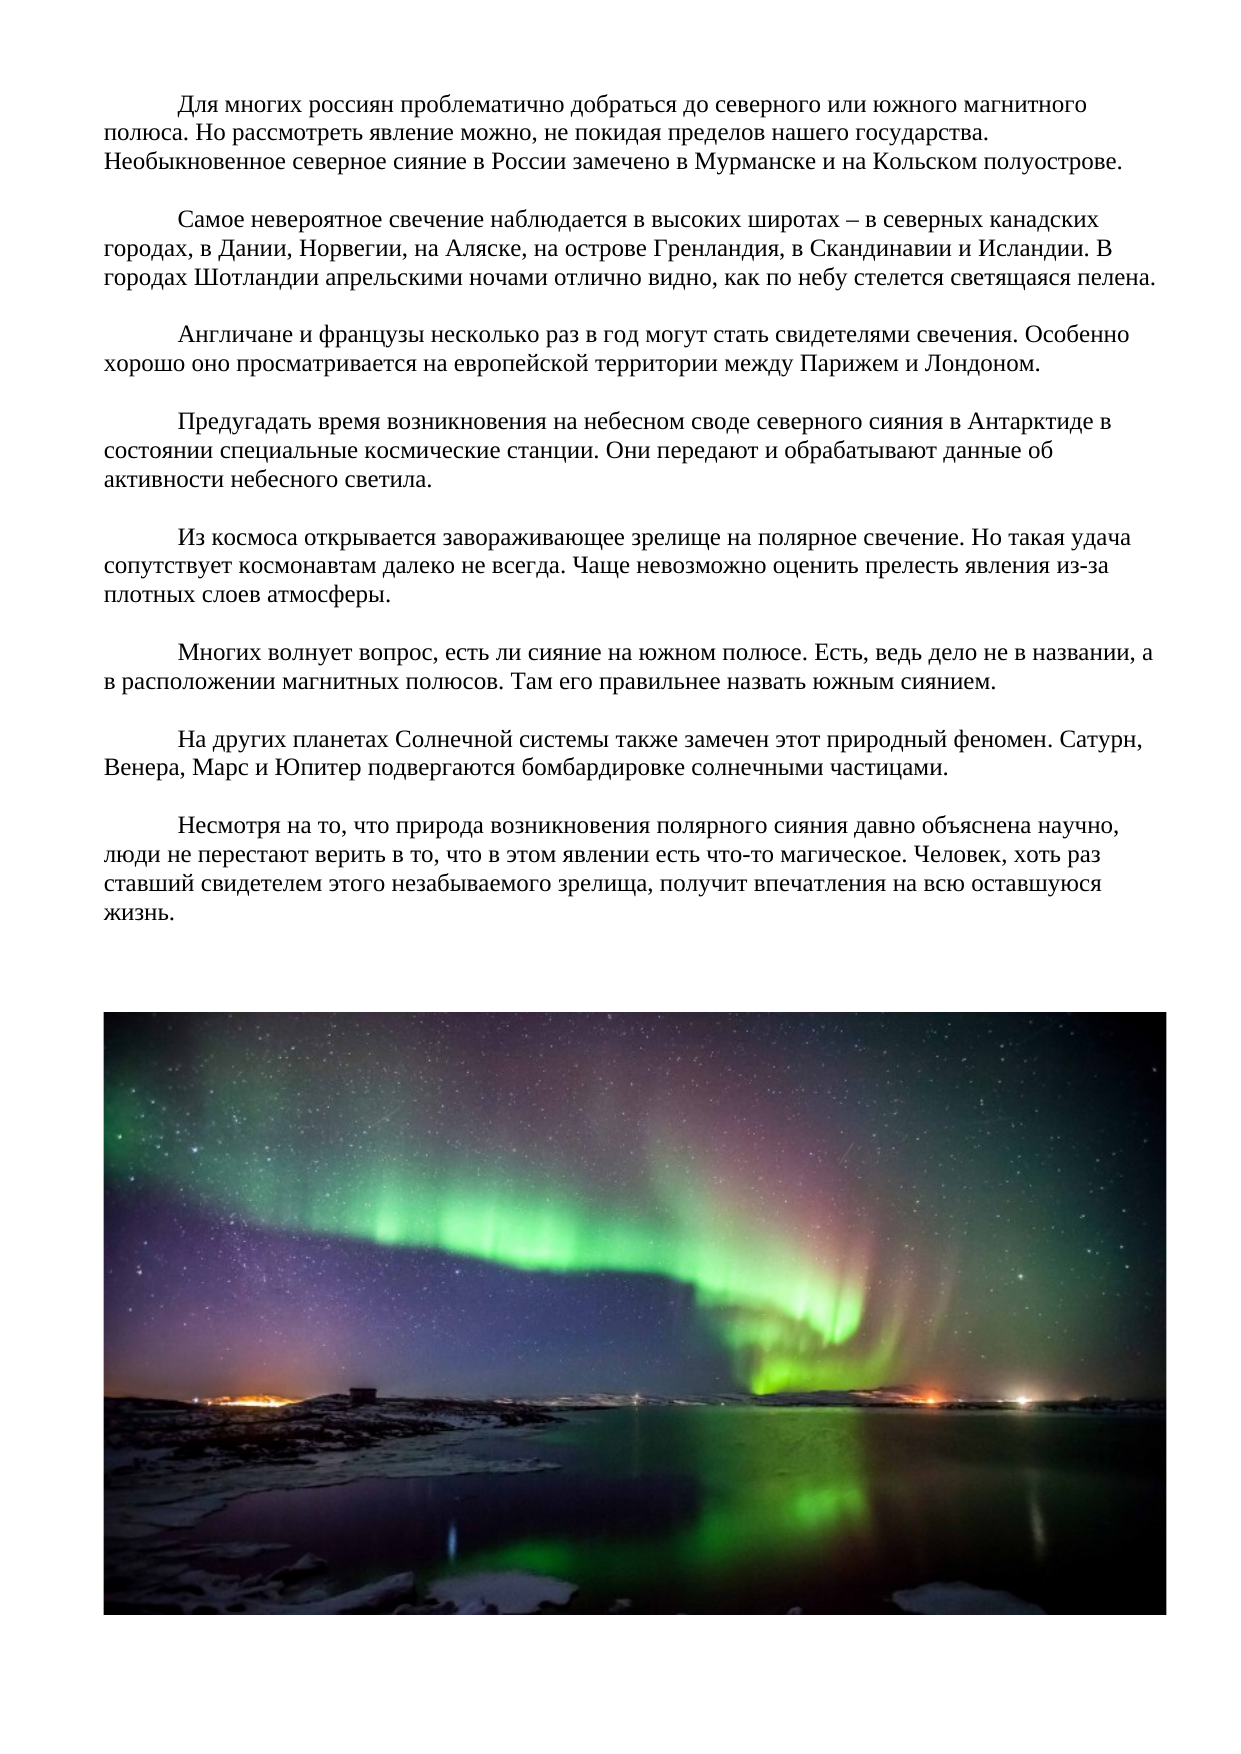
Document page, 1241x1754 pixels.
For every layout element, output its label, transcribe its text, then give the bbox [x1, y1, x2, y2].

text Для многих россиян проблематично добраться до северного или южного магнитного полюса. Но рассмотреть явление можно, не покидая пределов нашего государства. Необыкновенное северное сияние в России замечено в Мурманске и на Кольском полуострове. [103, 89, 1167, 175]
text Самое невероятное свечение наблюдается в высоких широтах – в северных канадских городах, в Дании, Норвегии, на Аляске, на острове Гренландия, в Скандинавии и Исландии. В городах Шотландии апрельскими ночами отлично видно, как по небу стелется светящаяся пелена. [103, 204, 1167, 290]
picture [103, 1012, 1167, 1615]
text Многих волнует вопрос, есть ли сияние на южном полюсе. Есть, ведь дело не в названии, а в расположении магнитных полюсов. Там его правильнее назвать южным сиянием. [103, 637, 1167, 694]
text Предугадать время возникновения на небесном своде северного сияния в Антарктиде в состоянии специальные космические станции. Они передают и обрабатывают данные об активности небесного светила. [103, 406, 1167, 492]
text Из космоса открывается завораживающее зрелище на полярное свечение. Но такая удача сопутствует космонавтам далеко не всегда. Чаще невозможно оценить прелесть явления из-за плотных слоев атмосферы. [103, 522, 1167, 608]
text Англичане и французы несколько раз в год могут стать свидетелями свечения. Особенно хорошо оно просматривается на европейской территории между Парижем и Лондоном. [103, 319, 1167, 377]
text На других планетах Солнечной системы также замечен этот природный феномен. Сатурн, Венера, Марс и Юпитер подвергаются бомбардировке солнечными частицами. [103, 724, 1167, 781]
text Несмотря на то, что природа возникновения полярного сияния давно объяснена научно, люди не перестают верить в то, что в этом явлении есть что-то магическое. Человек, хоть раз ставший свидетелем этого незабываемого зрелища, получит впечатления на всю оставшуюся жизнь. [103, 810, 1167, 925]
